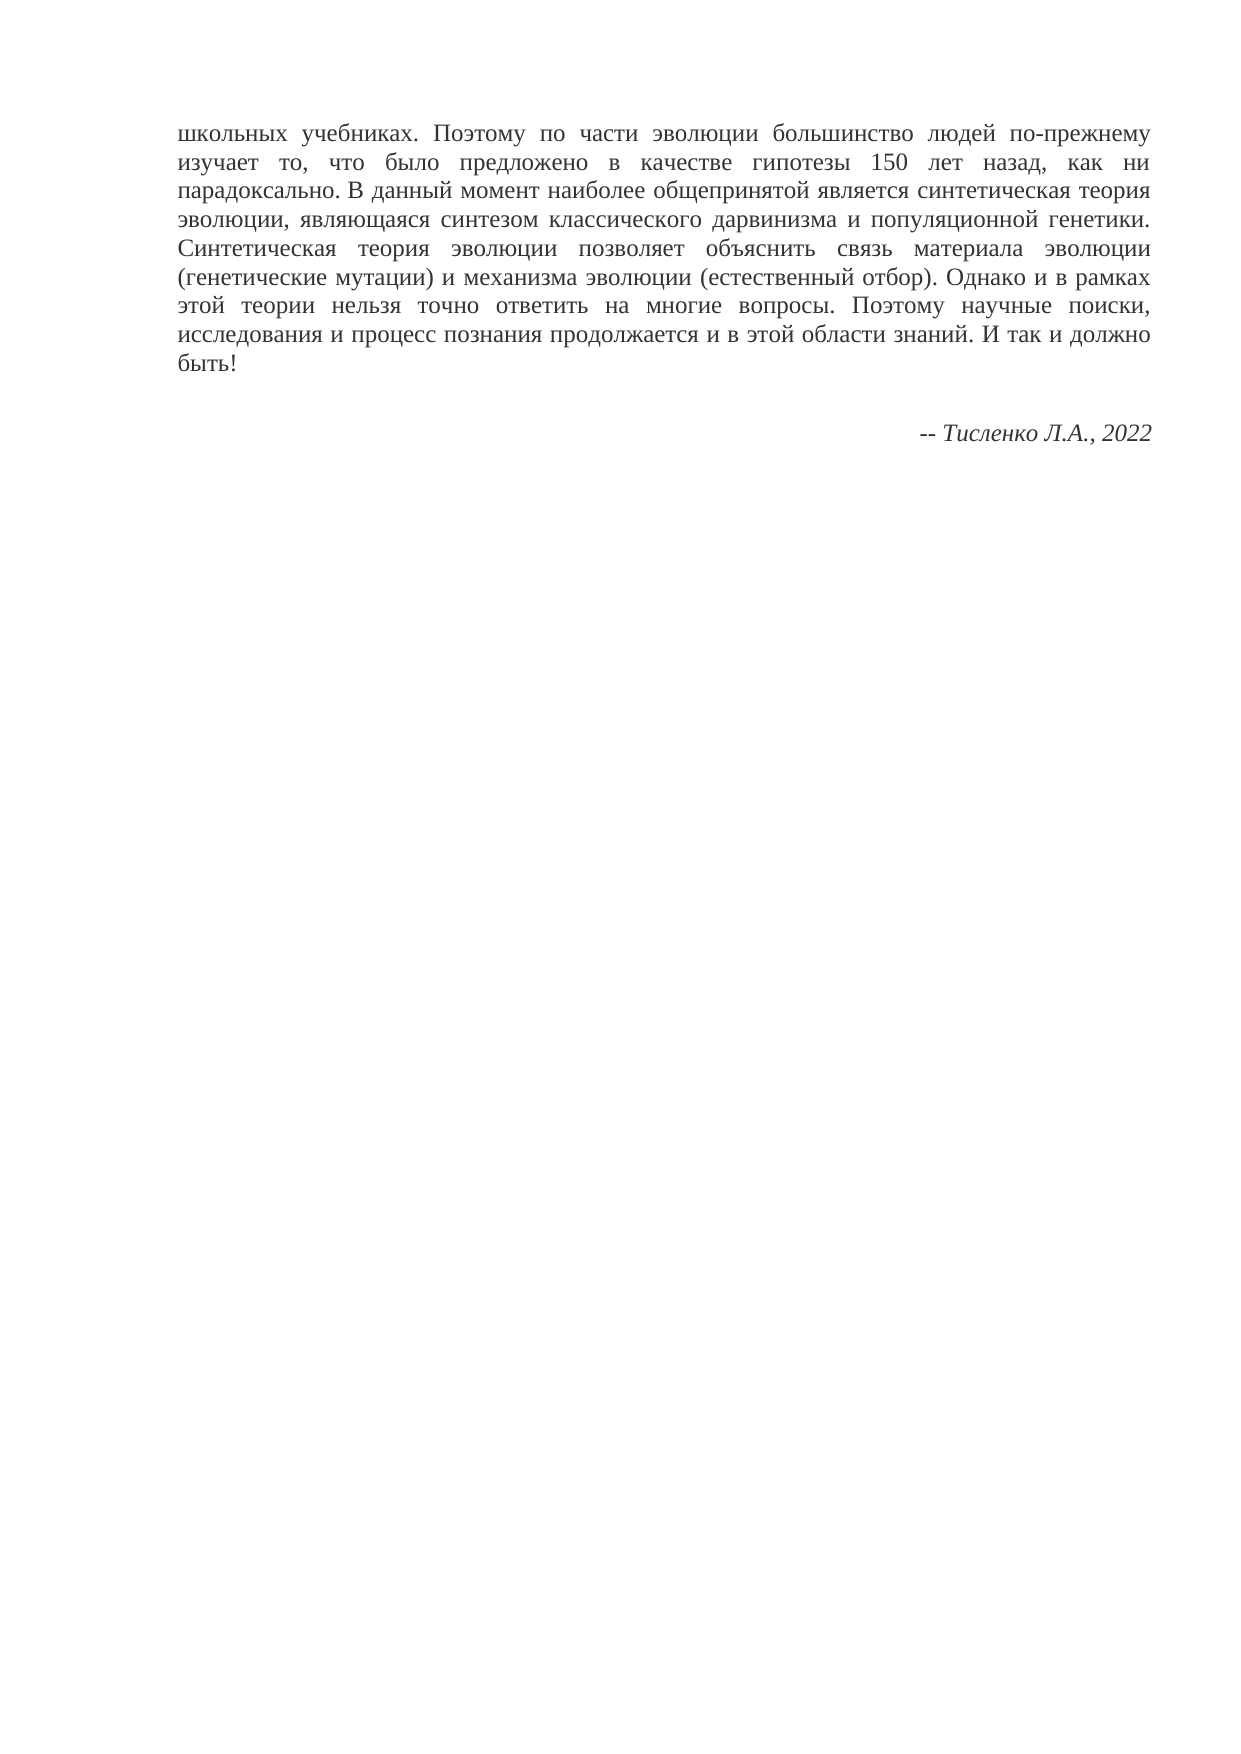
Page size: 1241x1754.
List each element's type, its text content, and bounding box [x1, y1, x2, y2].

text -- Тисленко Л.А., 2022 [177, 418, 1152, 447]
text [177, 118, 1152, 377]
